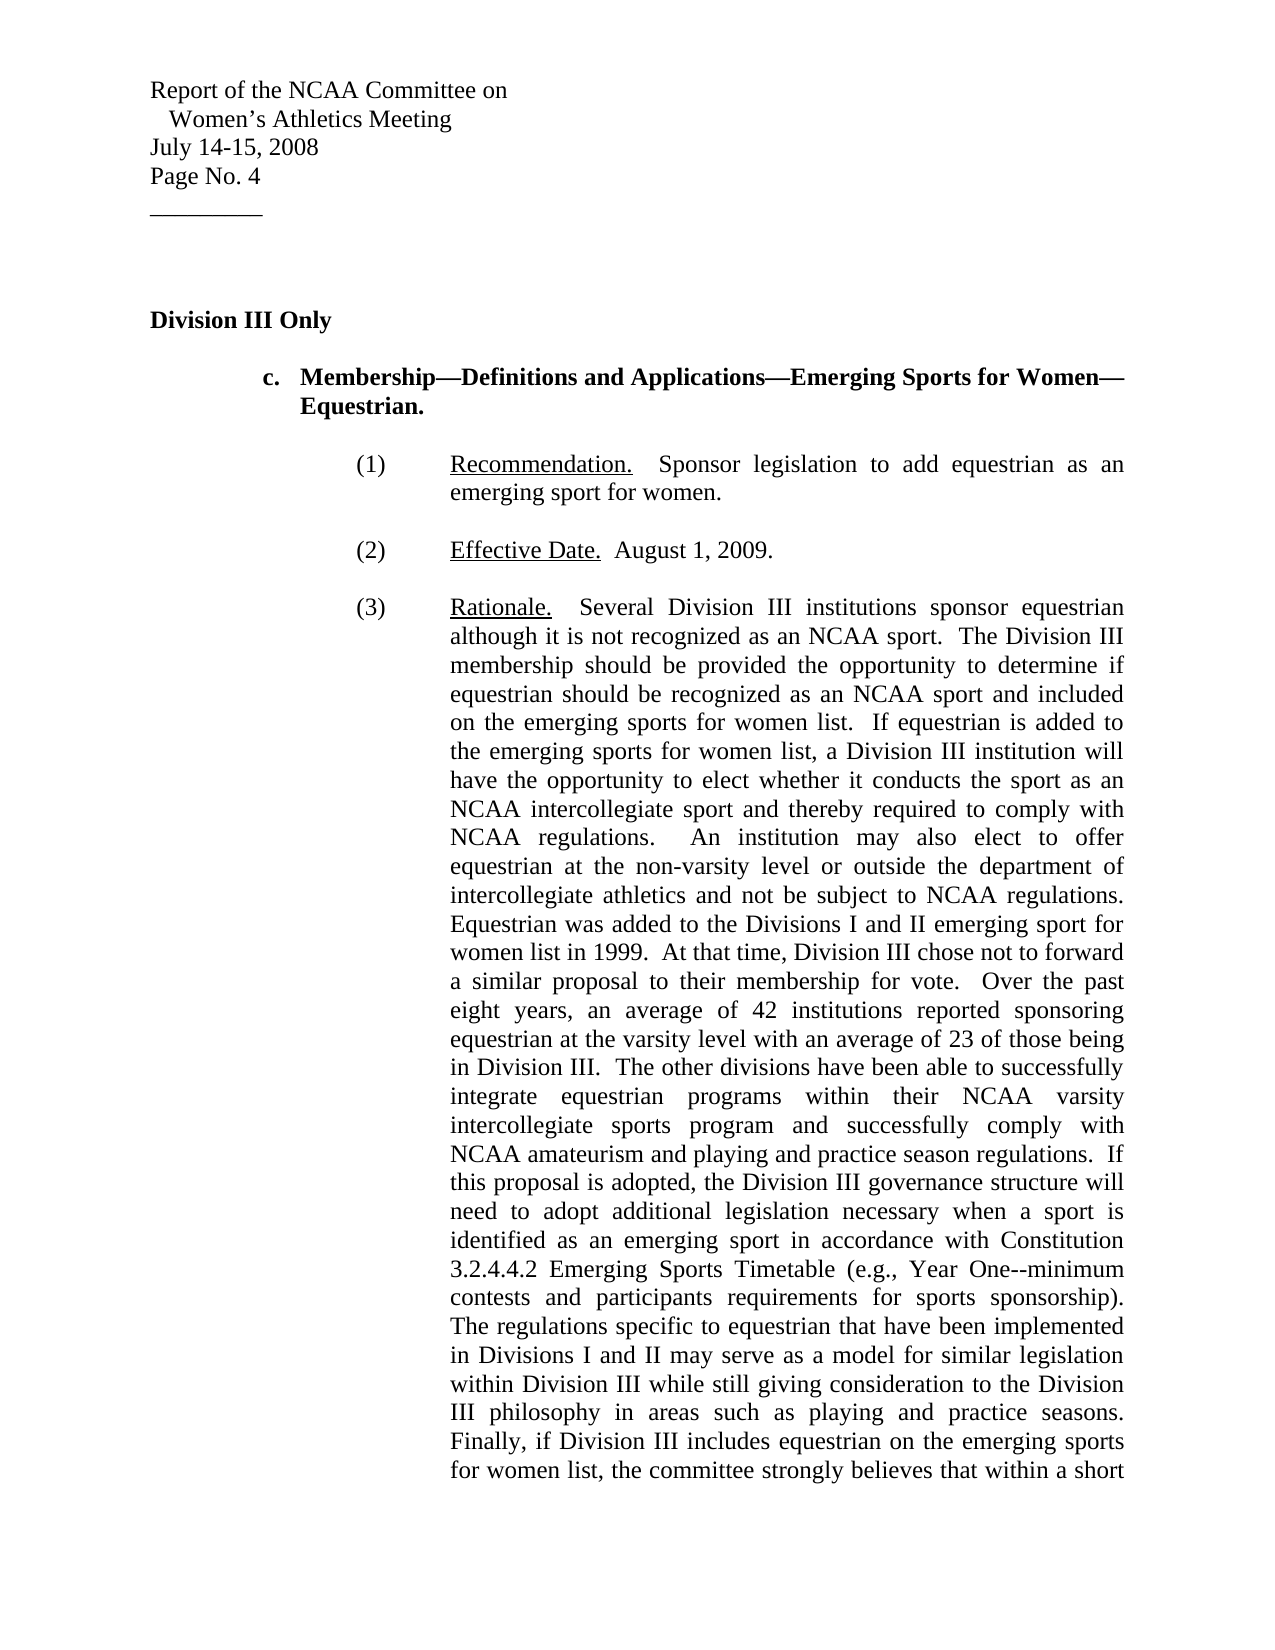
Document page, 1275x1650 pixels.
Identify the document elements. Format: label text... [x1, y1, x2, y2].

list Recommendation. Sponsor legislation to add equestrian as an emerging sport for women. [356, 449, 1125, 506]
list Membership—Definitions and Applications—Emerging Sports for Women—Equestrian. [262, 362, 1125, 420]
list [356, 592, 1125, 1484]
text Division III Only [150, 305, 1125, 334]
list Effective Date. August 1, 2009. [356, 535, 1125, 564]
